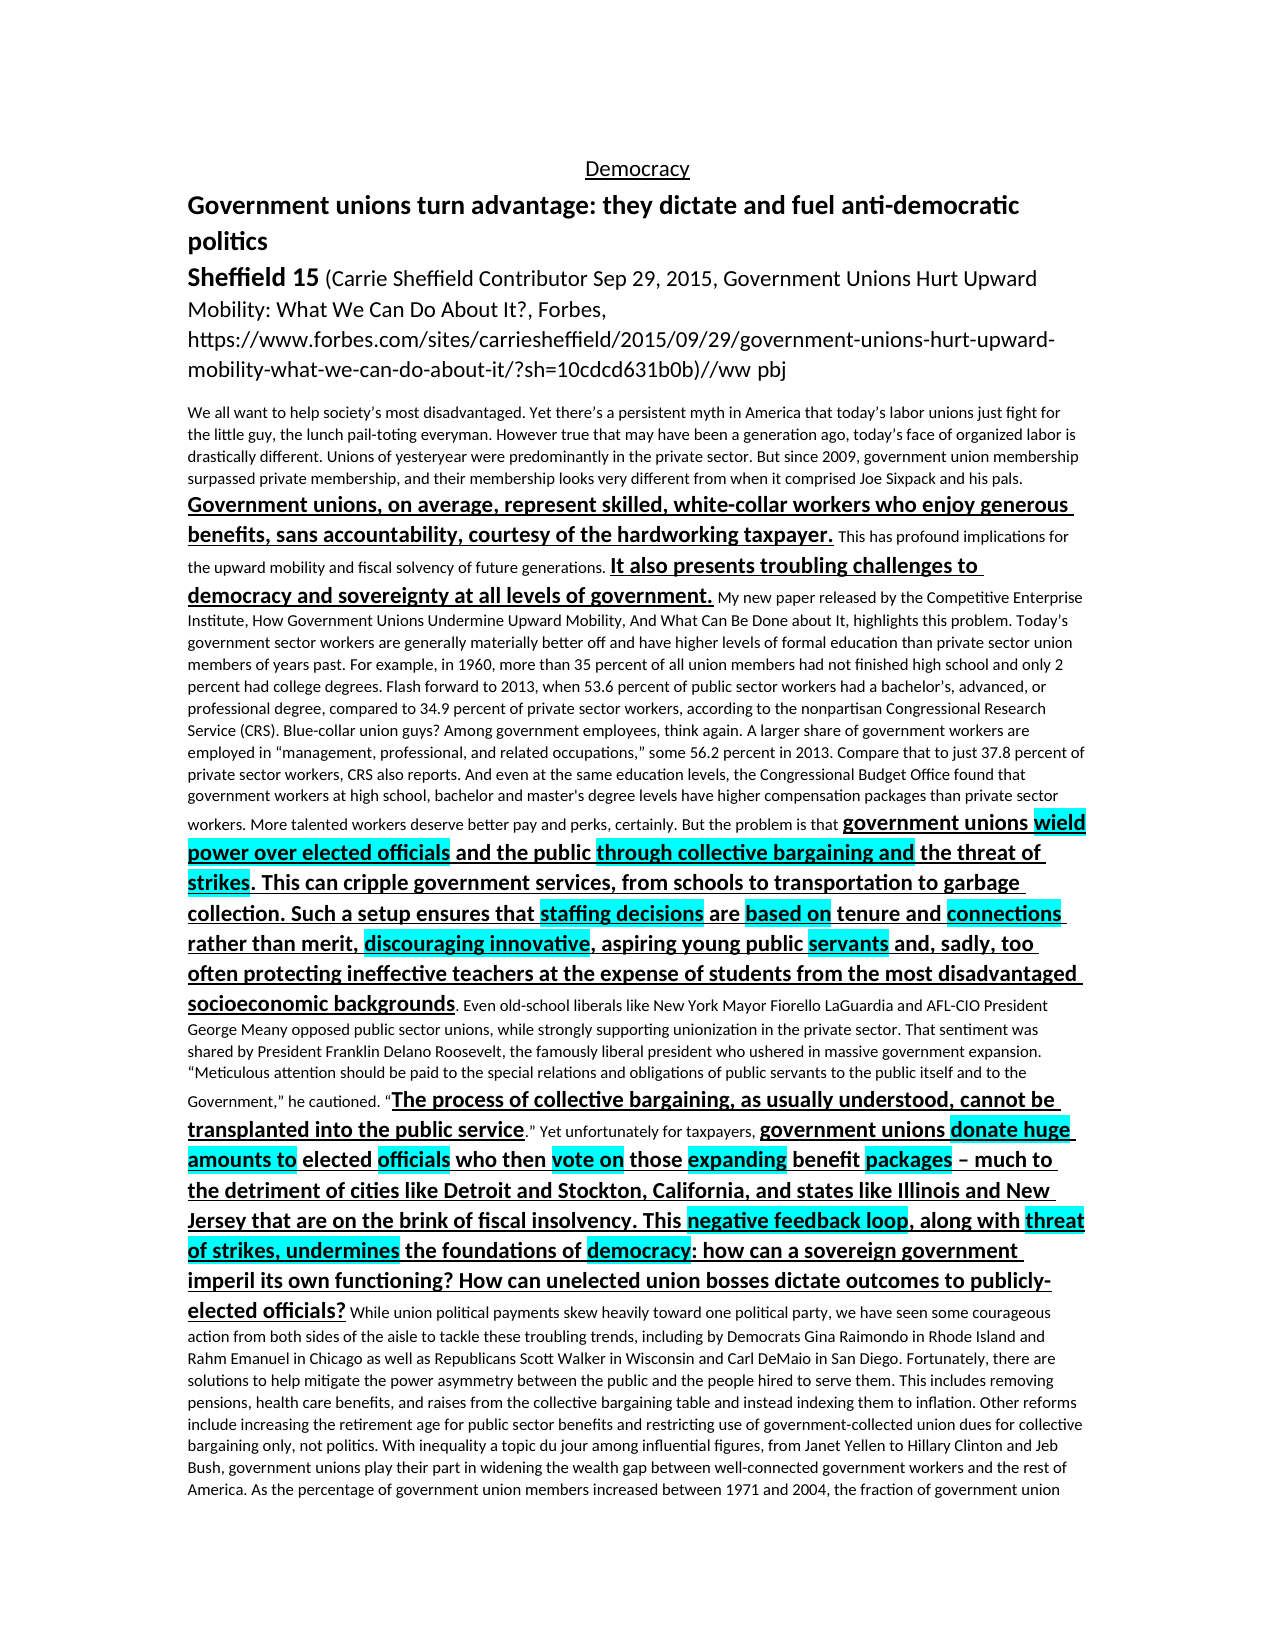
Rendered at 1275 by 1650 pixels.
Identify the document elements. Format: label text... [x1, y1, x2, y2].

subtitle Democracy [187, 154, 1087, 182]
text Sheffield 15 (Carrie Sheffield Contributor Sep 29, 2015, Government Unions Hurt Upward Mobility: What We Can Do About It?, Forbes, https://www.forbes.com/sites/carriesheffield/2015/09/29/government-unions-hurt-upward-mobility-what-we-can-do-about-it/?sh=10cdcd631b0b)//ww pbj [187, 260, 1087, 383]
subtitle Government unions turn advantage: they dictate and fuel anti-democratic politics [187, 188, 1087, 257]
